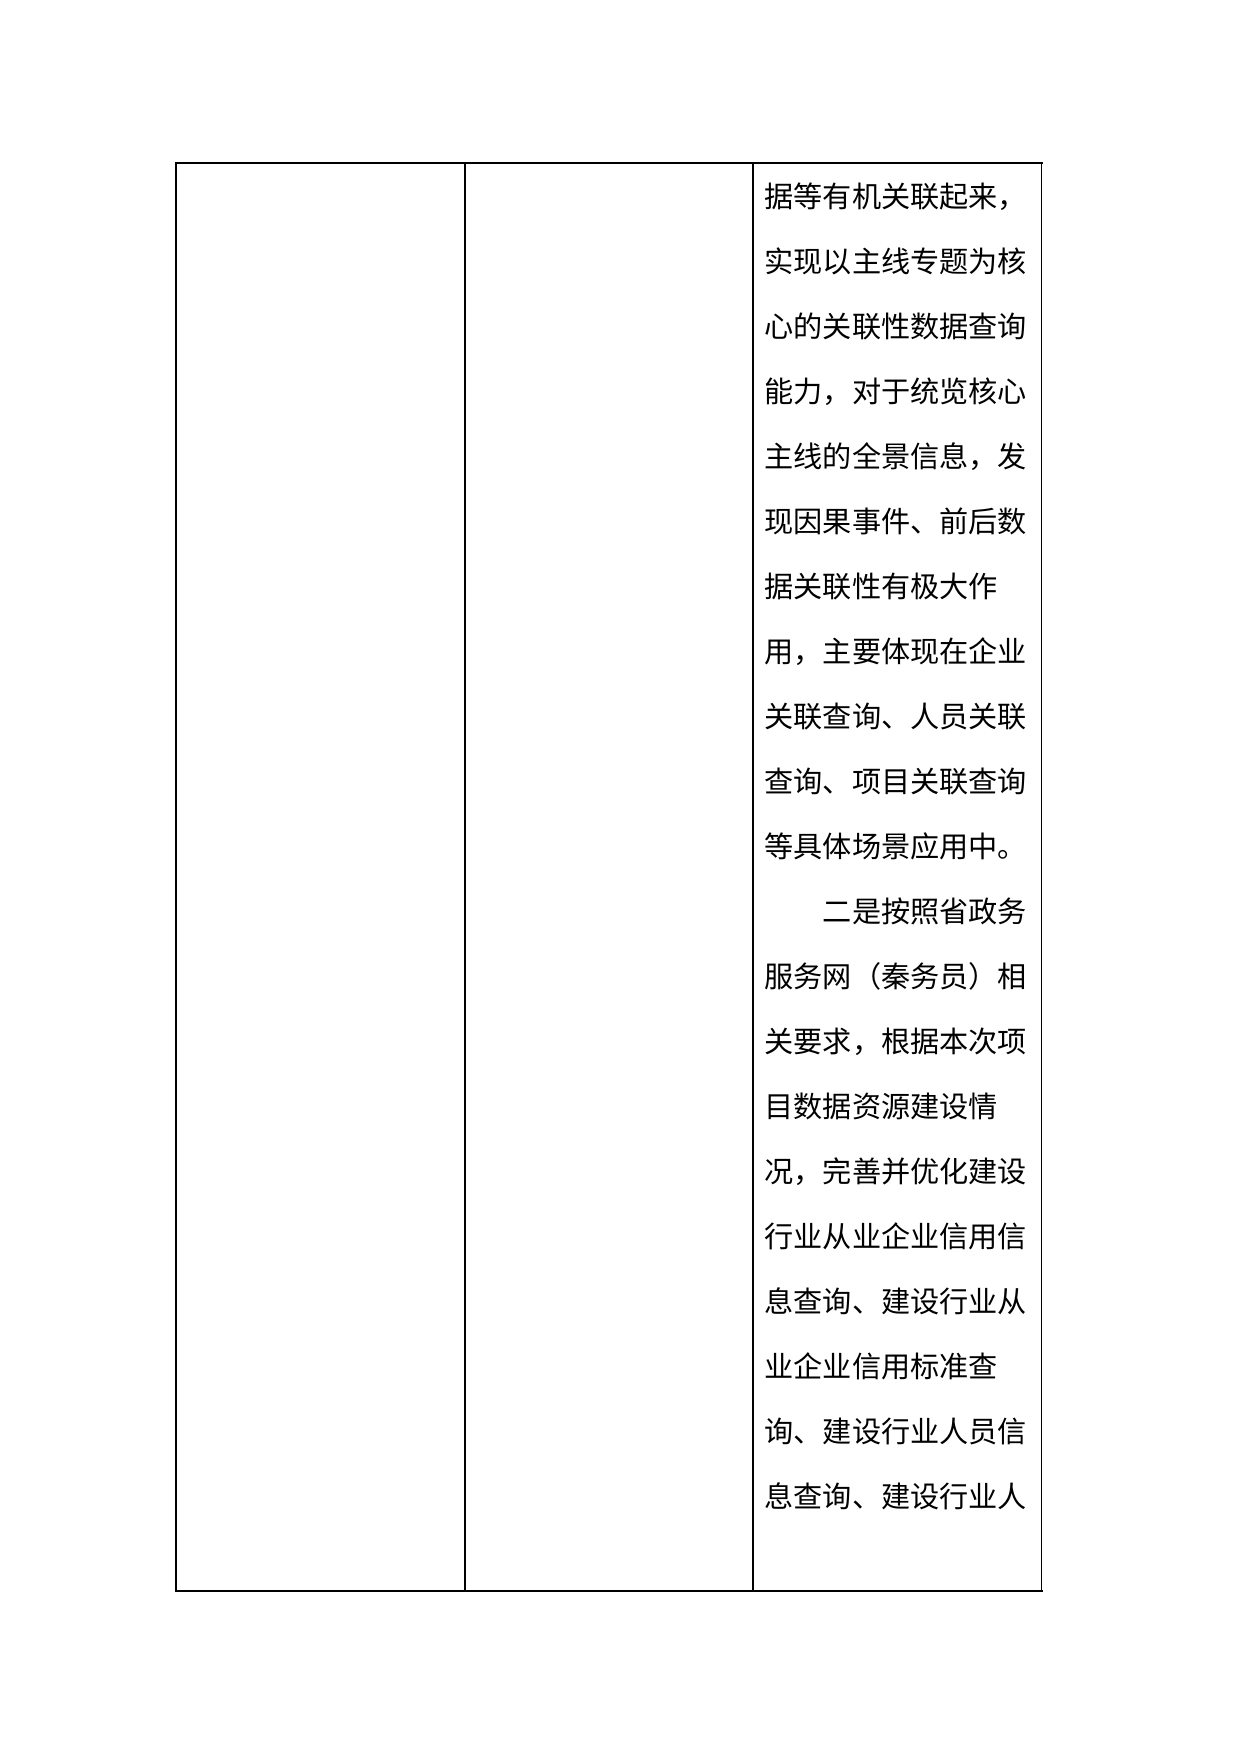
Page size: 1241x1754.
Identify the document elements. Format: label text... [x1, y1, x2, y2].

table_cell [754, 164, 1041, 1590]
table_cell [177, 164, 464, 1590]
table_cell 1 [466, 164, 752, 1590]
